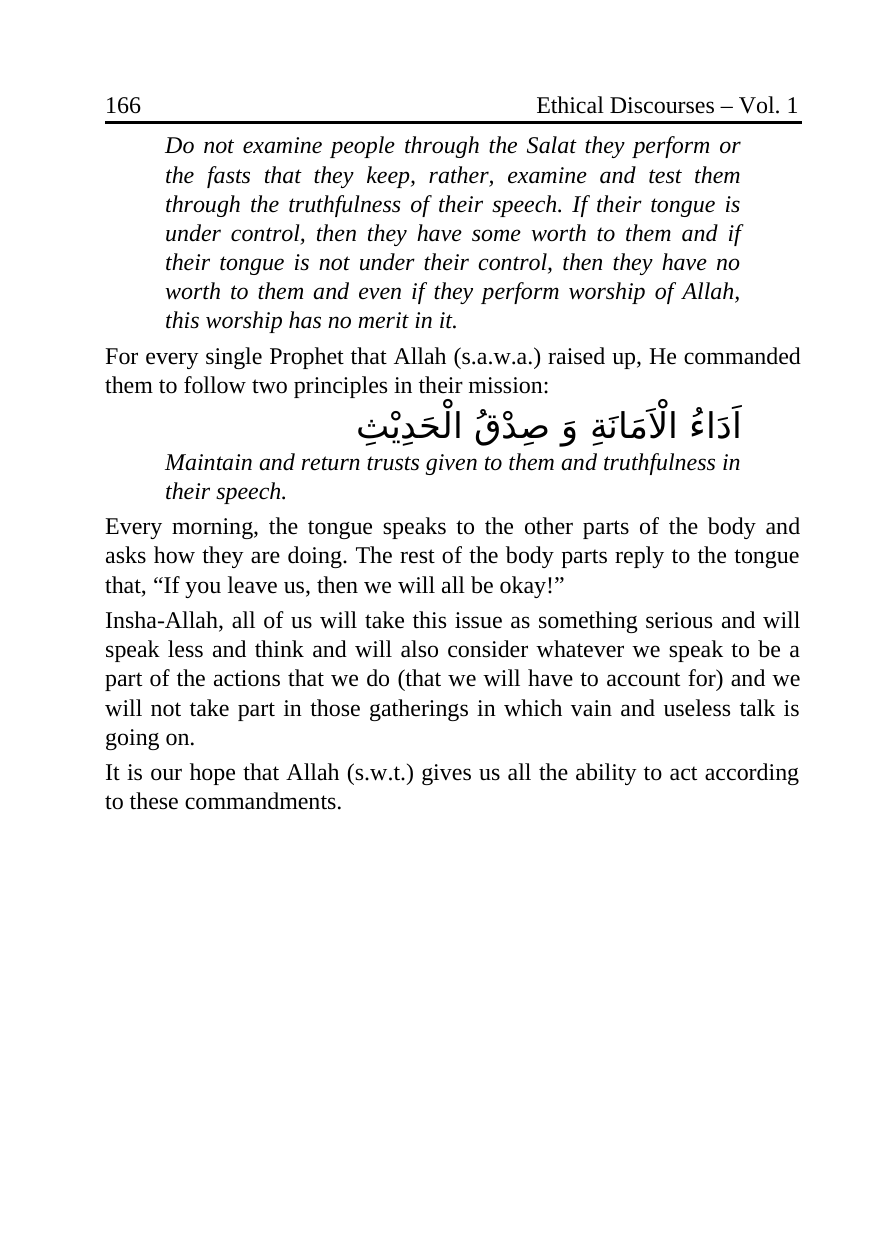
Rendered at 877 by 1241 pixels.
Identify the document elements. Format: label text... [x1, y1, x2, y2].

text Insha-Allah, all of us will take this issue as something serious and will speak less and think and will also consider whatever we speak to be a part of the actions that we do (that we will have to account for) and we will not take part in those gatherings in which vain and useless talk is going on. [105, 605, 802, 751]
text For every single Prophet that Allah (s.a.w.a.) raised up, He commanded them to follow two principles in their mission: [105, 341, 802, 399]
text Maintain and return trusts given to them and truthfulness in their speech. [165, 447, 742, 505]
text اَدَاءُ الْاَمَانَةِ وَ صِدْقُ الْحَدِيْثِ [165, 406, 742, 447]
text It is our hope that Allah (s.w.t.) gives us all the ability to act according to these commandments. [105, 757, 802, 816]
text Every morning, the tongue speaks to the other parts of the body and asks how they are doing. The rest of the body parts reply to the tongue that, “If you leave us, then we will all be okay!” [105, 511, 802, 599]
text Do not examine people through the Salat they perform or the fasts that they keep, rather, examine and test them through the truthfulness of their speech. If their tongue is under control, then they have some worth to them and if their tongue is not under their control, then they have no worth to them and even if they perform worship of Allah, this worship has no merit in it. [165, 131, 742, 335]
